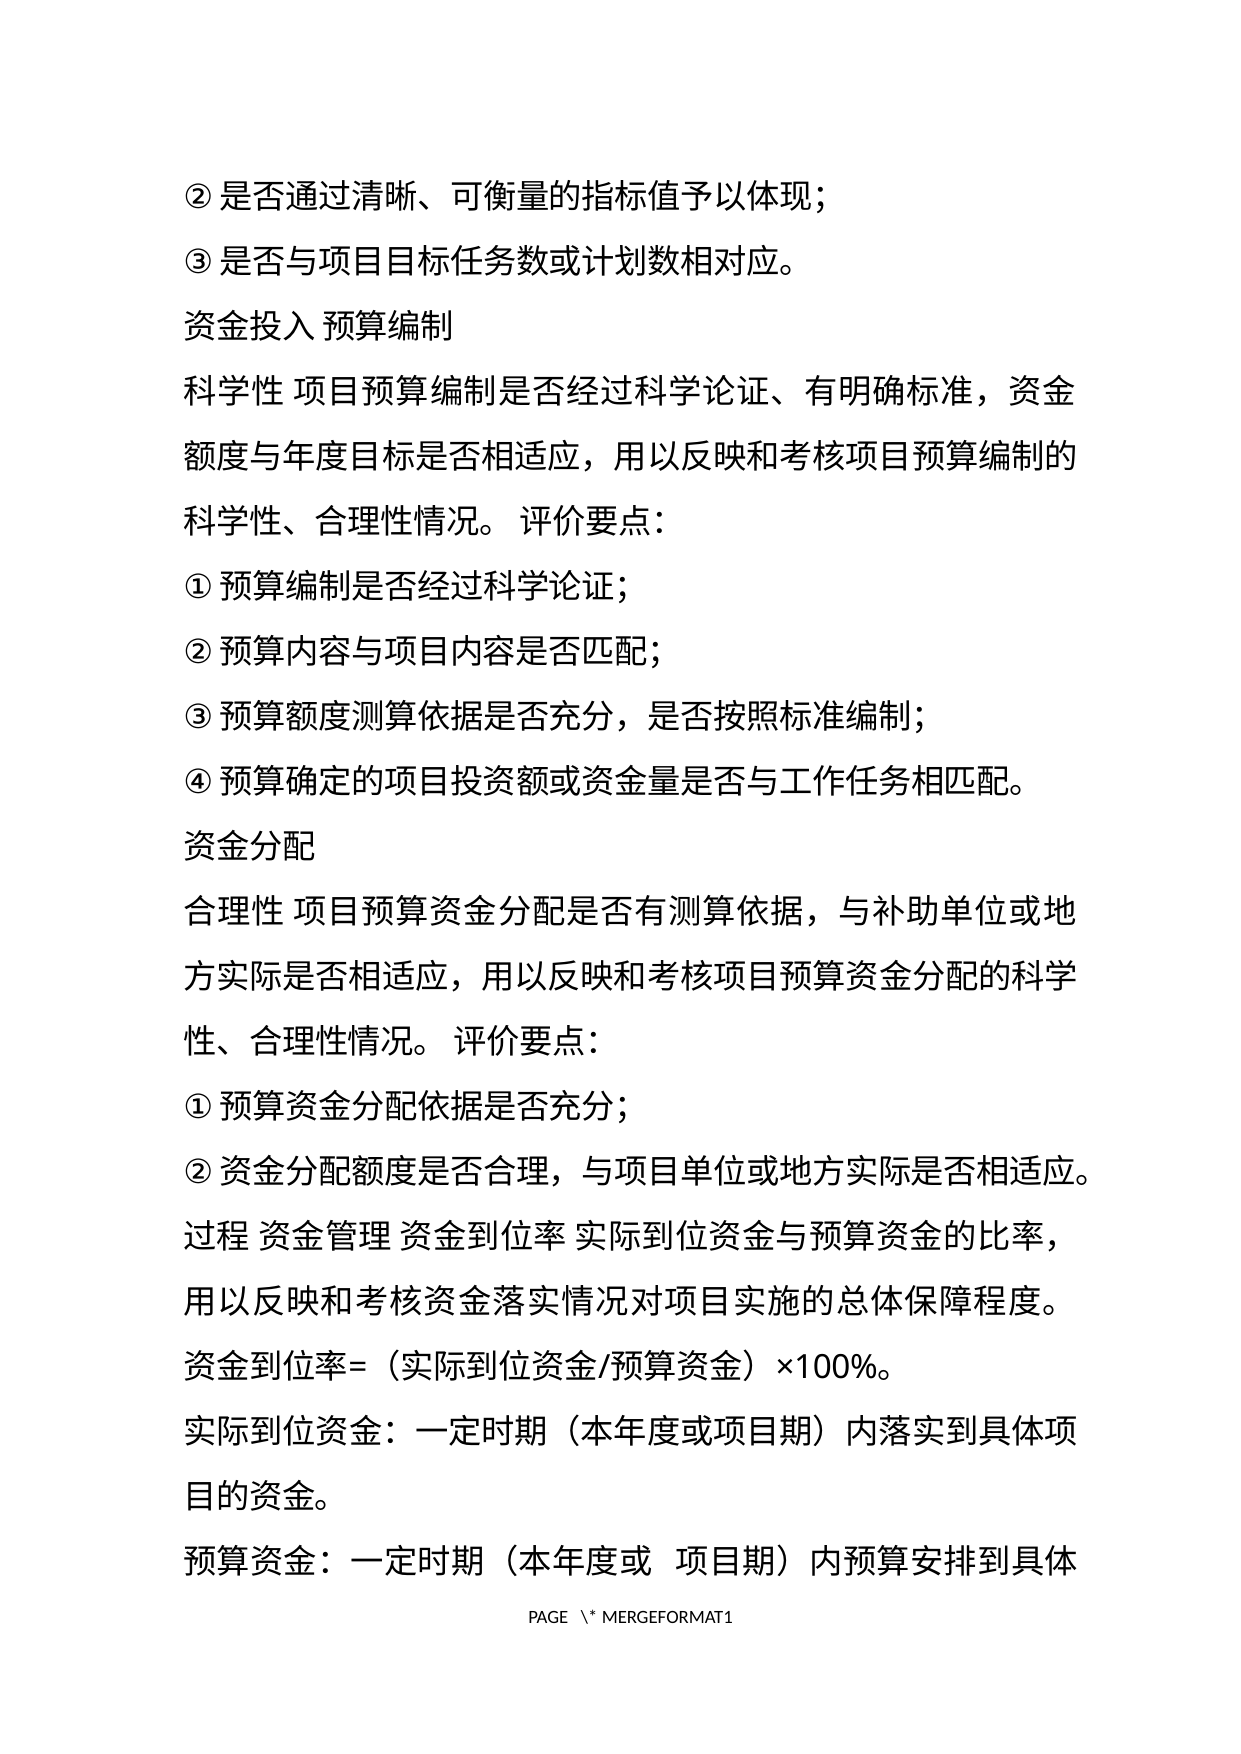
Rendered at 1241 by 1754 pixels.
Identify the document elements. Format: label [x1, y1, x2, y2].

text [183, 162, 1078, 1592]
